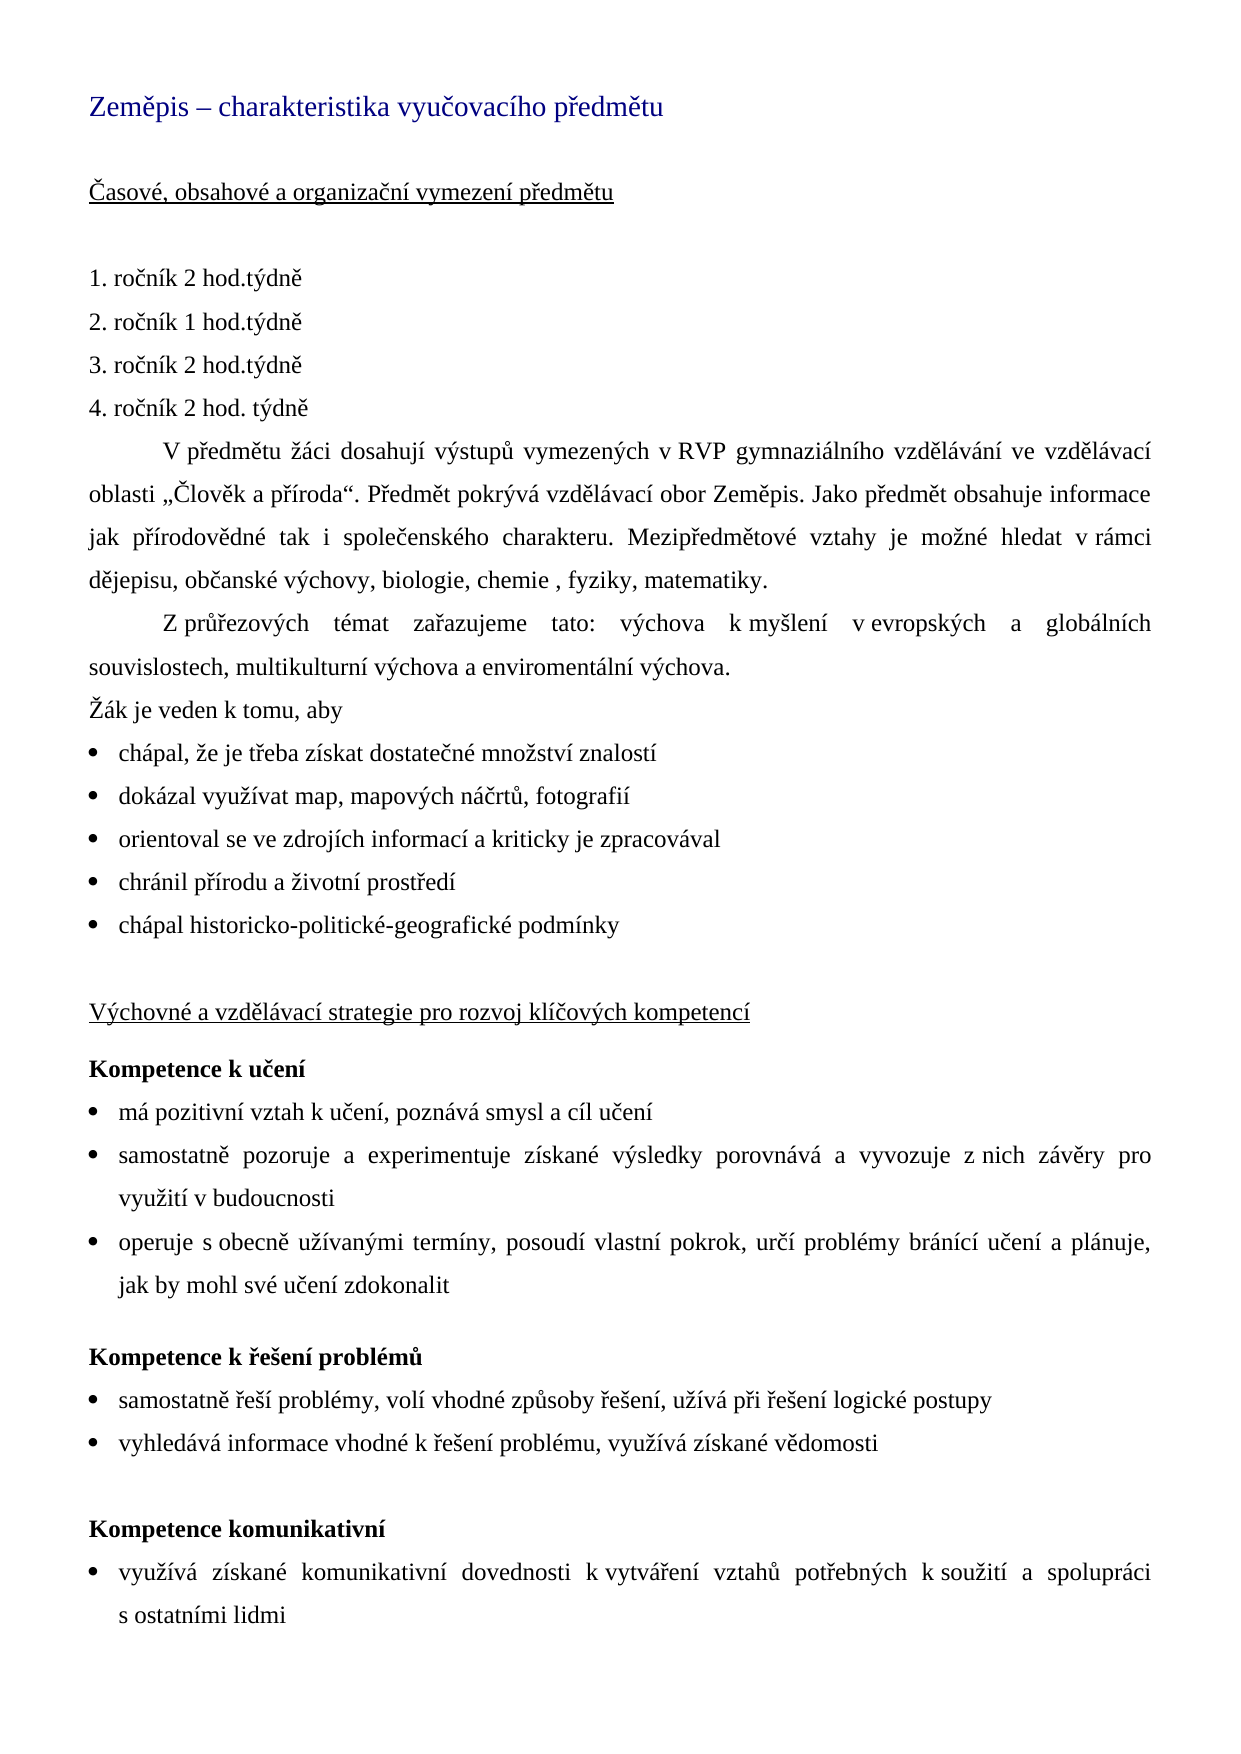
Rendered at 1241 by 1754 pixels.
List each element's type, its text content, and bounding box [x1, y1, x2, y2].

text 3. ročník 2 hod.týdně [89, 350, 1152, 378]
list vyhledává informace vhodné k řešení problému, využívá získané vědomosti [89, 1428, 1152, 1457]
text Výchovné a vzdělávací strategie pro rozvoj klíčových kompetencí [89, 997, 1219, 1025]
list chápal historicko-politické-geografické podmínky [89, 910, 1219, 939]
list samostatně řeší problémy, volí vhodné způsoby řešení, užívá při řešení logické postupy [89, 1385, 1152, 1413]
text Zeměpis – charakteristika vyučovacího předmětu [89, 89, 1152, 122]
list dokázal využívat map, mapových náčrtů, fotografií [89, 781, 1219, 810]
text 2. ročník 1 hod.týdně [89, 307, 1152, 335]
text Kompetence k učení [89, 1054, 1152, 1083]
list chápal, že je třeba získat dostatečné množství znalostí [89, 738, 1219, 767]
text Časové, obsahové a organizační vymezení předmětu [89, 177, 1152, 206]
list chránil přírodu a životní prostředí [89, 867, 1219, 896]
text 4. ročník 2 hod. týdně [89, 393, 1152, 422]
text Žák je veden k tomu, aby [89, 695, 1219, 723]
text Z průřezových témat zařazujeme tato: výchova k myšlení v evropských a globálních souvislostech, multikulturní výchova a enviromentální výchova. [89, 608, 1152, 680]
list operuje s obecně užívanými termíny, posoudí vlastní pokrok, určí problémy bránící učení a plánuje, jak by mohl své učení zdokonalit [89, 1227, 1152, 1298]
list samostatně pozoruje a experimentuje získané výsledky porovnává a vyvozuje z nich závěry pro využití v budoucnosti [89, 1140, 1152, 1212]
list má pozitivní vztah k učení, poznává smysl a cíl učení [89, 1097, 1152, 1126]
text V předmětu žáci dosahují výstupů vymezených v RVP gymnaziálního vzdělávání ve vzdělávací oblasti „Člověk a příroda“. Předmět pokrývá vzdělávací obor Zeměpis. Jako předmět obsahuje informace jak přírodovědné tak i společenského charakteru. Mezipředmětové vztahy je možné hledat v rámci dějepisu, občanské výchovy, biologie, chemie , fyziky, matematiky. [89, 436, 1152, 594]
list orientoval se ve zdrojích informací a kriticky je zpracovával [89, 824, 1219, 853]
text Kompetence k řešení problémů [89, 1342, 1152, 1370]
text 1. ročník 2 hod.týdně [89, 263, 1152, 292]
text Kompetence komunikativní [89, 1514, 1152, 1543]
list využívá získané komunikativní dovednosti k vytváření vztahů potřebných k soužití a spolupráci s ostatními lidmi [89, 1557, 1152, 1629]
